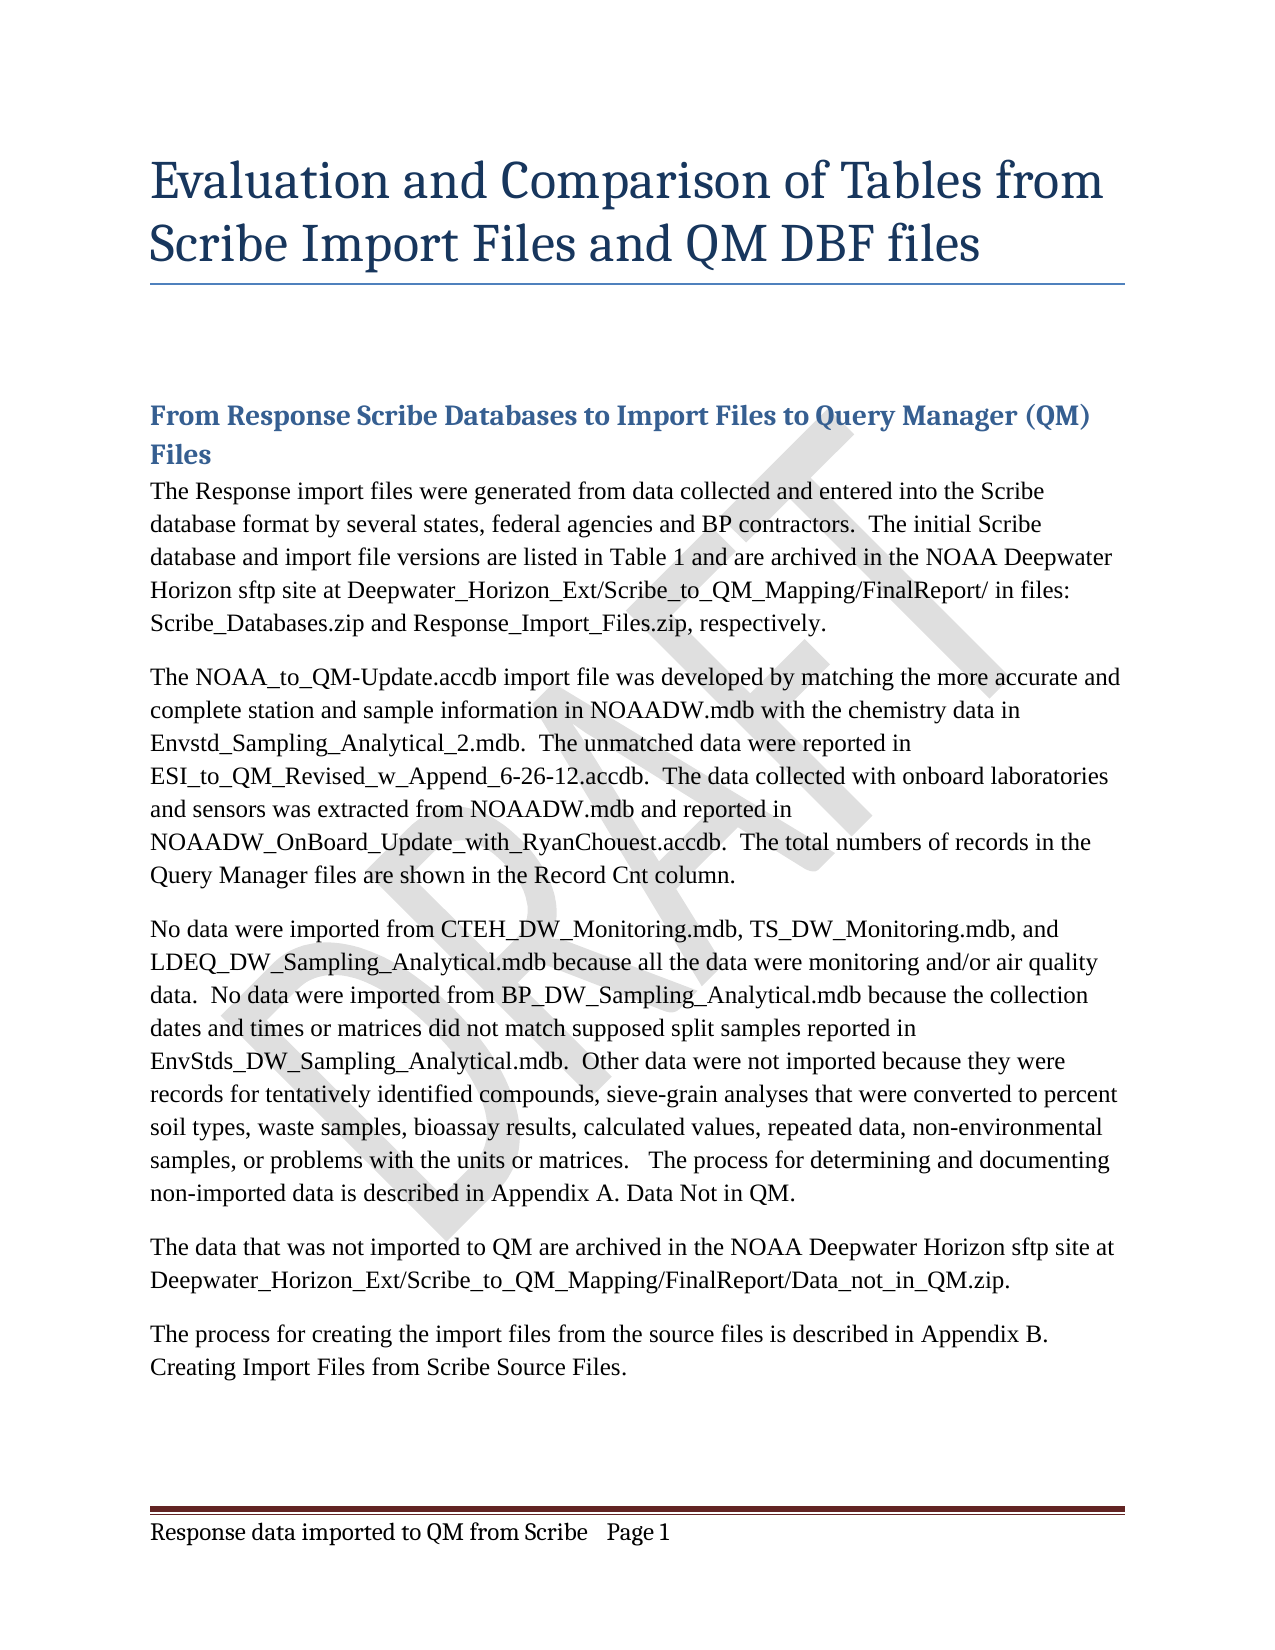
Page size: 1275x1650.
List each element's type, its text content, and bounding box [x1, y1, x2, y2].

text No data were imported from CTEH_DW_Monitoring.mdb, TS_DW_Monitoring.mdb, and LDEQ_DW_Sampling_Analytical.mdb because all the data were monitoring and/or air quality data. No data were imported from BP_DW_Sampling_Analytical.mdb because the collection dates and times or matrices did not match supposed split samples reported in EnvStds_DW_Sampling_Analytical.mdb. Other data were not imported because they were records for tentatively identified compounds, sieve-grain analyses that were converted to percent soil types, waste samples, bioassay results, calculated values, repeated data, non-environmental samples, or problems with the units or matrices. The process for determining and documenting non-imported data is described in Appendix A. Data Not in QM. [150, 914, 1125, 1207]
text The data that was not imported to QM are archived in the NOAA Deepwater Horizon sftp site at Deepwater_Horizon_Ext/Scribe_to_QM_Mapping/FinalReport/Data_not_in_QM.zip. [150, 1232, 1125, 1294]
title Evaluation and Comparison of Tables from Scribe Import Files and QM DBF files [150, 150, 1125, 283]
text The process for creating the import files from the source files is described in Appendix B. Creating Import Files from Scribe Source Files. [150, 1319, 1125, 1381]
text The Response import files were generated from data collected and entered into the Scribe database format by several states, federal agencies and BP contractors. The initial Scribe database and import file versions are listed in Table 1 and are archived in the NOAA Deepwater Horizon sftp site at Deepwater_Horizon_Ext/Scribe_to_QM_Mapping/FinalReport/ in files: Scribe_Databases.zip and Response_Import_Files.zip, respectively. [150, 476, 1125, 637]
text The NOAA_to_QM-Update.accdb import file was developed by matching the more accurate and complete station and sample information in NOAADW.mdb with the chemistry data in Envstd_Sampling_Analytical_2.mdb. The unmatched data were reported in ESI_to_QM_Revised_w_Append_6-26-12.accdb. The data collected with onboard laboratories and sensors was extracted from NOAADW.mdb and reported in NOAADW_OnBoard_Update_with_RyanChouest.accdb. The total numbers of records in the Query Manager files are shown in the Record Cnt column. [150, 662, 1125, 889]
subtitle From Response Scribe Databases to Import Files to Query Manager (QM) Files [150, 399, 1125, 471]
